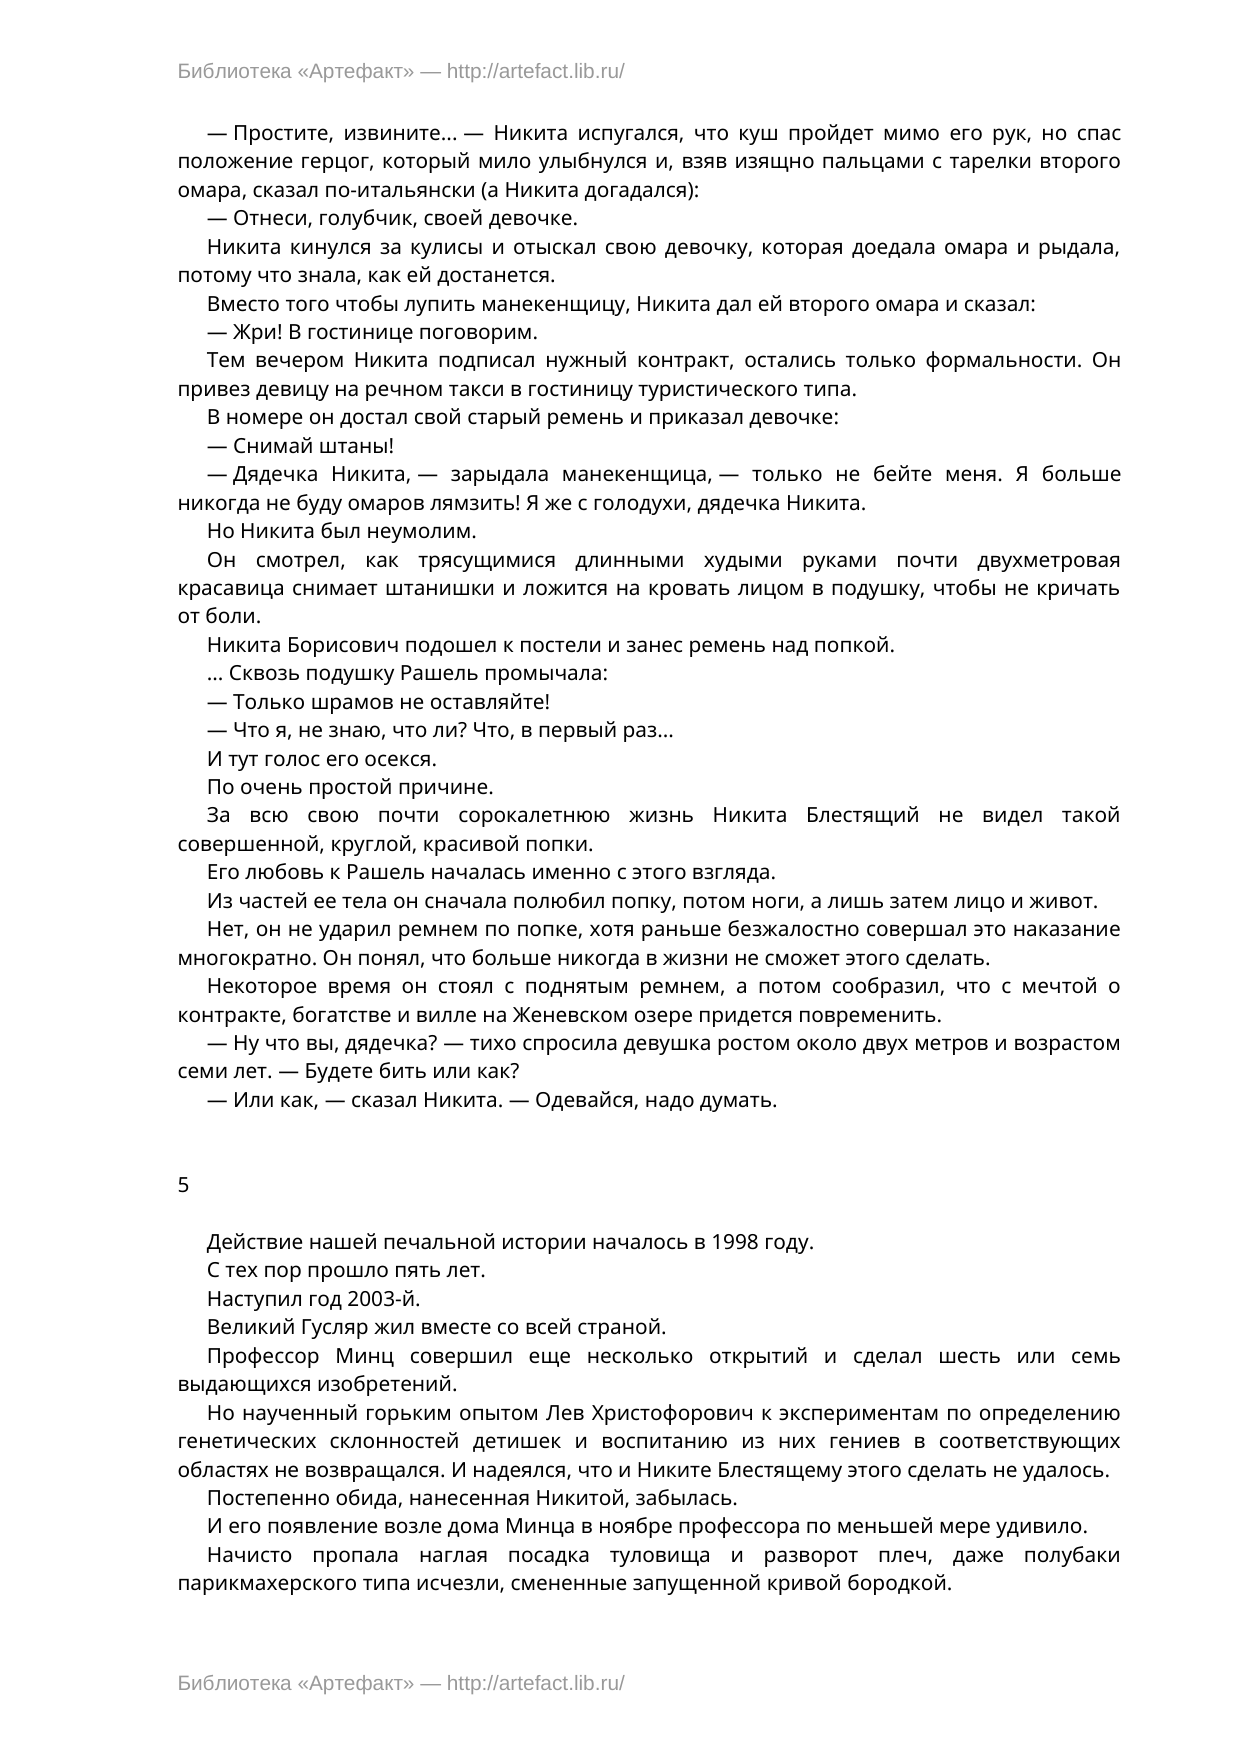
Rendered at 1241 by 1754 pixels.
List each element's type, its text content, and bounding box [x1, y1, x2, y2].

text По очень простой причине. [177, 772, 1122, 801]
text За всю свою почти сорокалетнюю жизнь Никита Блестящий не видел такой совершенной, круглой, красивой попки. [177, 801, 1122, 857]
text Постепенно обида, нанесенная Никитой, забылась. [177, 1483, 1122, 1512]
text Но Никита был неумолим. [177, 516, 1122, 545]
text Нет, он не ударил ремнем по попке, хотя раньше безжалостно совершал это наказание многократно. Он понял, что больше никогда в жизни не сможет этого сделать. [177, 914, 1122, 971]
text И его появление возле дома Минца в ноябре профессора по меньшей мере удивило. [177, 1512, 1122, 1540]
text — Простите, извините... — Никита испугался, что куш пройдет мимо его рук, но спас положение герцог, который мило улыбнулся и, взяв изящно пальцами с тарелки второго омара, сказал по-итальянски (а Никита догадался): [177, 118, 1122, 203]
text Действие нашей печальной истории началось в 1998 году. [177, 1227, 1122, 1256]
text — Снимай штаны! [177, 431, 1122, 459]
text Вместо того чтобы лупить манекенщицу, Никита дал ей второго омара и сказал: [177, 289, 1122, 317]
subtitle 5 [177, 1170, 1122, 1199]
text Некоторое время он стоял с поднятым ремнем, а потом сообразил, что с мечтой о контракте, богатстве и вилле на Женевском озере придется повременить. [177, 971, 1122, 1028]
text С тех пор прошло пять лет. [177, 1256, 1122, 1284]
text — Что я, не знаю, что ли? Что, в первый раз... [177, 715, 1122, 744]
text Он смотрел, как трясущимися длинными худыми руками почти двухметровая красавица снимает штанишки и ложится на кровать лицом в подушку, чтобы не кричать от боли. [177, 545, 1122, 630]
text — Ну что вы, дядечка? — тихо спросила девушка ростом около двух метров и возрастом семи лет. — Будете бить или как? [177, 1028, 1122, 1085]
text ... Сквозь подушку Рашель промычала: [177, 658, 1122, 687]
text Профессор Минц совершил еще несколько открытий и сделал шесть или семь выдающихся изобретений. [177, 1341, 1122, 1398]
text — Жри! В гостинице поговорим. [177, 317, 1122, 346]
text — Отнеси, голубчик, своей девочке. [177, 203, 1122, 232]
text Но наученный горьким опытом Лев Христофорович к экспериментам по определению генетических склонностей детишек и воспитанию из них гениев в соответствующих областях не возвращался. И надеялся, что и Никите Блестящему этого сделать не удалось. [177, 1398, 1122, 1483]
text — Только шрамов не оставляйте! [177, 687, 1122, 715]
text — Или как, — сказал Никита. — Одевайся, надо думать. [177, 1085, 1122, 1113]
text Из частей ее тела он сначала полюбил попку, потом ноги, а лишь затем лицо и живот. [177, 886, 1122, 914]
text Тем вечером Никита подписал нужный контракт, остались только формальности. Он привез девицу на речном такси в гостиницу туристического типа. [177, 346, 1122, 402]
text Его любовь к Рашель началась именно с этого взгляда. [177, 857, 1122, 886]
text В номере он достал свой старый ремень и приказал девочке: [177, 402, 1122, 431]
text Наступил год 2003-й. [177, 1284, 1122, 1312]
text Великий Гусляр жил вместе со всей страной. [177, 1312, 1122, 1341]
text — Дядечка Никита, — зарыдала манекенщица, — только не бейте меня. Я больше никогда не буду омаров лямзить! Я же с голодухи, дядечка Никита. [177, 459, 1122, 516]
text Начисто пропала наглая посадка туловища и разворот плеч, даже полубаки парикмахерского типа исчезли, смененные запущенной кривой бородкой. [177, 1540, 1122, 1597]
text Никита кинулся за кулисы и отыскал свою девочку, которая доедала омара и рыдала, потому что знала, как ей достанется. [177, 232, 1122, 289]
text И тут голос его осекся. [177, 744, 1122, 772]
text Никита Борисович подошел к постели и занес ремень над попкой. [177, 630, 1122, 658]
